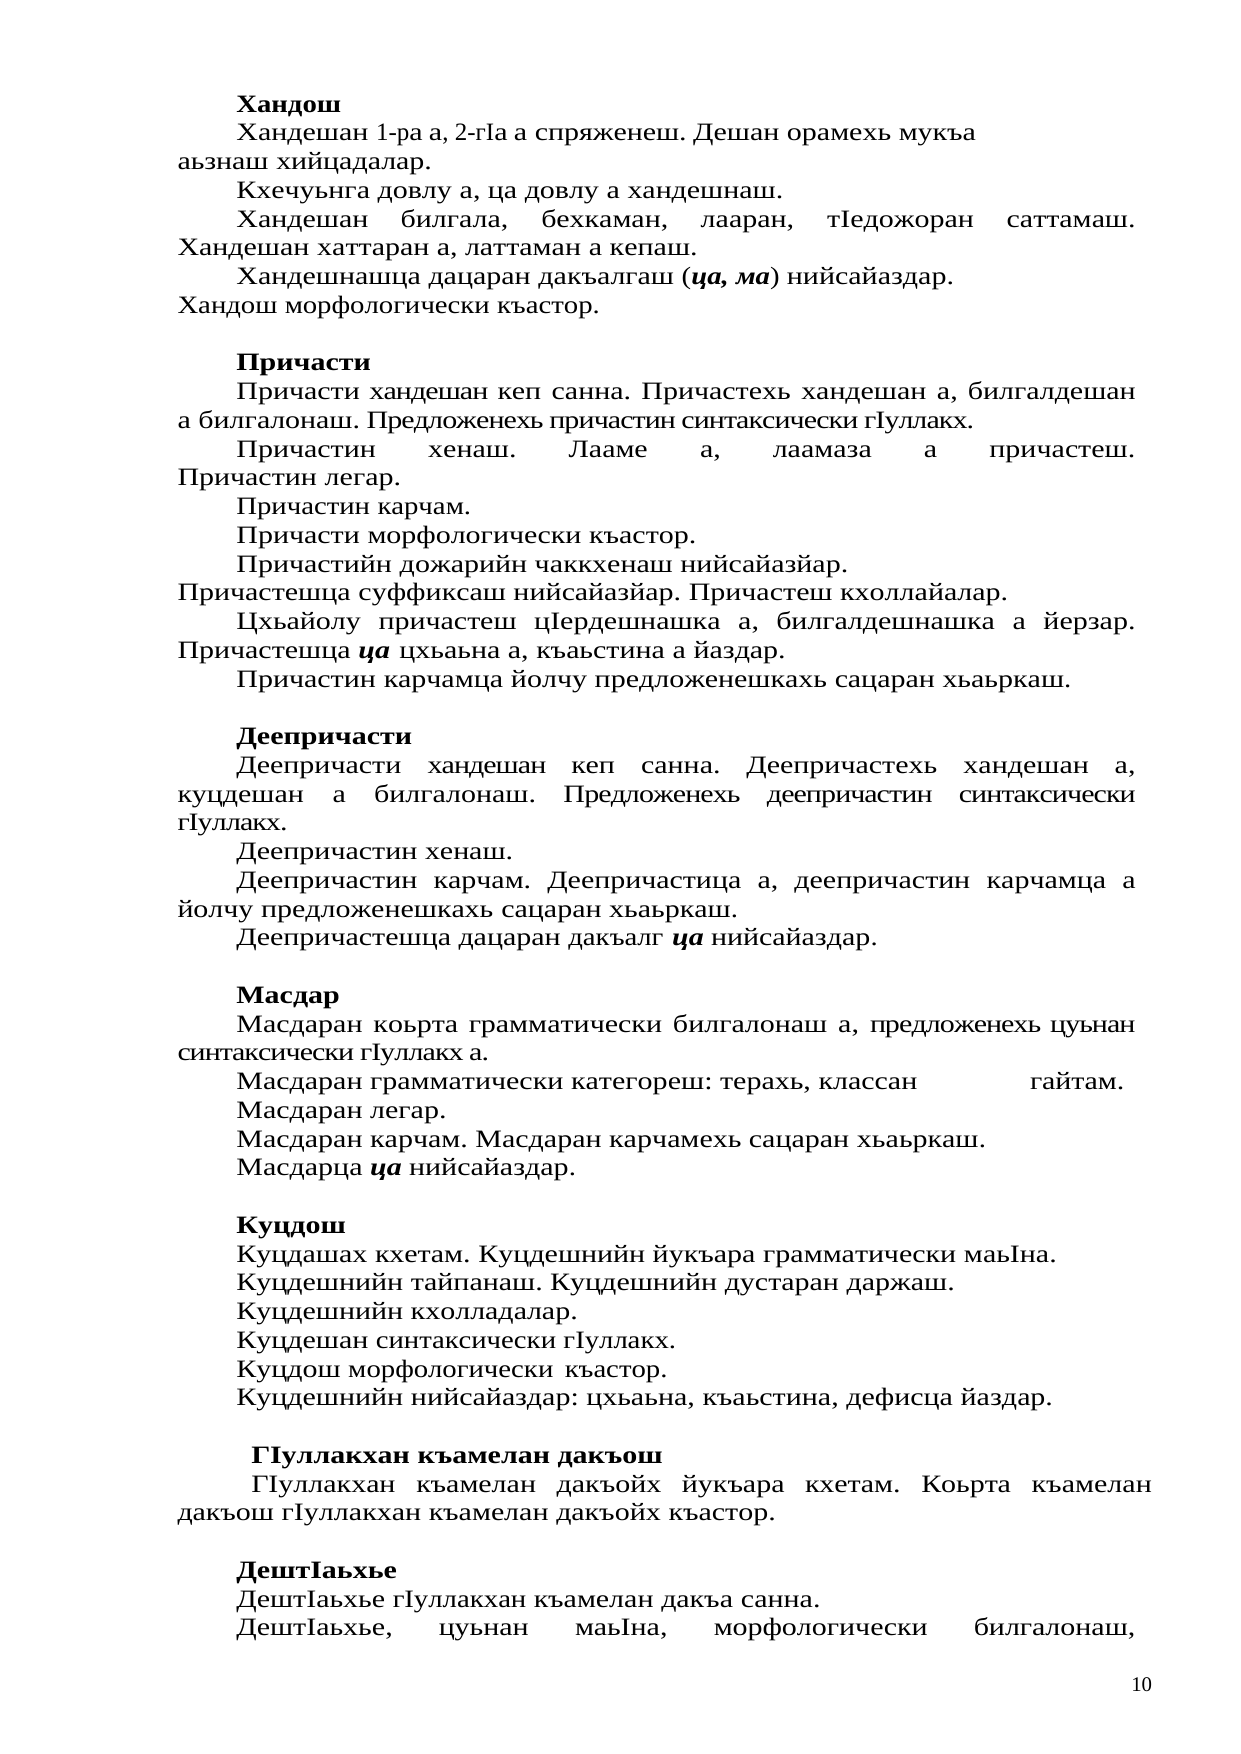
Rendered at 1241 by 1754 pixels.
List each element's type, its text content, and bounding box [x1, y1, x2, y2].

text Деепричастешца дацаран дакъалг ца нийсайаздар. [177, 922, 1136, 951]
text Цхьайолу причастеш цIердешнашка а, билгалдешнашка а йерзар. Причастешца ца цхьаьна а, къаьстина а йаздар. [177, 606, 1135, 664]
text Причасти хандешан кеп санна. Причастехь хандешан а, билгалдешан а билгалонаш. Предложенехь причастин синтаксически гIуллакх. [177, 376, 1136, 434]
text Хандош морфологически къастор. [177, 290, 1152, 319]
text ДештIаьхье гIуллакхан къамелан дакъа санна. [177, 1584, 1136, 1612]
text Хандешнашца дацаран дакъалгаш (ца, ма) нийсайаздар. [177, 261, 1136, 290]
text Куцдешан синтаксически гIуллакх. [177, 1325, 1136, 1354]
text Причасти [177, 347, 1136, 376]
text Хандош [177, 89, 1152, 117]
text Куцдош [177, 1210, 1152, 1239]
text Куцдешнийн нийсайаздар: цхьаьна, къаьстина, дефисца йаздар. [177, 1382, 1136, 1411]
text Масдаран коьрта грамматически билгалонаш а, предложенехь цуьнан синтаксически гIуллакх а. [177, 1009, 1136, 1066]
text Причастин карчамца йолчу предложенешкахь сацаран хьаьркаш. [177, 664, 1135, 692]
text Хандешан билгала, бехкаман, лааран, тIедожоран саттамаш. Хандешан хаттаран а, латтаман а кепаш. [177, 204, 1136, 261]
text Масдарца ца нийсайаздар. [177, 1152, 1152, 1181]
text Причасти морфологически къастор. [177, 520, 1111, 549]
text Причастийн дожарийн чаккхенаш нийсайазйар. [177, 549, 1135, 577]
text Причастешца суффиксаш нийсайазйар. Причастеш кхоллайалар. [177, 577, 1135, 606]
text Кхечуьнга довлу а, ца довлу а хандешнаш. [177, 175, 948, 204]
text ДештIаьхье [177, 1555, 1136, 1584]
text аьзнаш хийцадалар. [177, 146, 1152, 175]
text Причастин карчам. [177, 491, 1135, 520]
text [177, 1612, 1136, 1641]
text Хандешан 1-ра а, 2-гIа а спряженеш. Дешан орамехь мукъа [177, 117, 1152, 146]
text Куцдешнийн тайпанаш. Куцдешнийн дустаран даржаш. [177, 1267, 1136, 1296]
text ГIуллакхан къамелан дакъойх йукъара кхетам. Коьрта къамелан дакъош гIуллакхан къамелан дакъойх къастор. [177, 1469, 1152, 1526]
text Деепричасти хандешан кеп санна. Деепричастехь хандешан а, куцдешан а билгалонаш. Предложенехь деепричастин синтаксически гIуллакх. [177, 750, 1136, 836]
text Деепричасти [177, 721, 1136, 750]
text Деепричастин карчам. Деепричастица а, деепричастин карчамца а йолчу предложенешкахь сацаран хьаьркаш. [177, 865, 1135, 922]
text Куцдош морфологически къастор. [177, 1354, 948, 1382]
text Масдаран карчам. Масдаран карчамехь сацаран хьаьркаш. [177, 1124, 1135, 1152]
text Масдаран грамматически категореш: терахь, классан гайтам. [177, 1066, 1136, 1095]
text Куцдашах кхетам. Куцдешнийн йукъара грамматически маьIна. [177, 1239, 1152, 1267]
text Деепричастин хенаш. [177, 836, 1136, 865]
text Куцдешнийн кхолладалар. [177, 1296, 1136, 1325]
text ГIуллакхан къамелан дакъош [177, 1440, 1152, 1469]
text Масдар [177, 980, 1136, 1009]
text Масдаран легар. [177, 1095, 1136, 1124]
text Причастин хенаш. Лааме а, лаамаза а причастеш. Причастин легар. [177, 434, 1135, 491]
